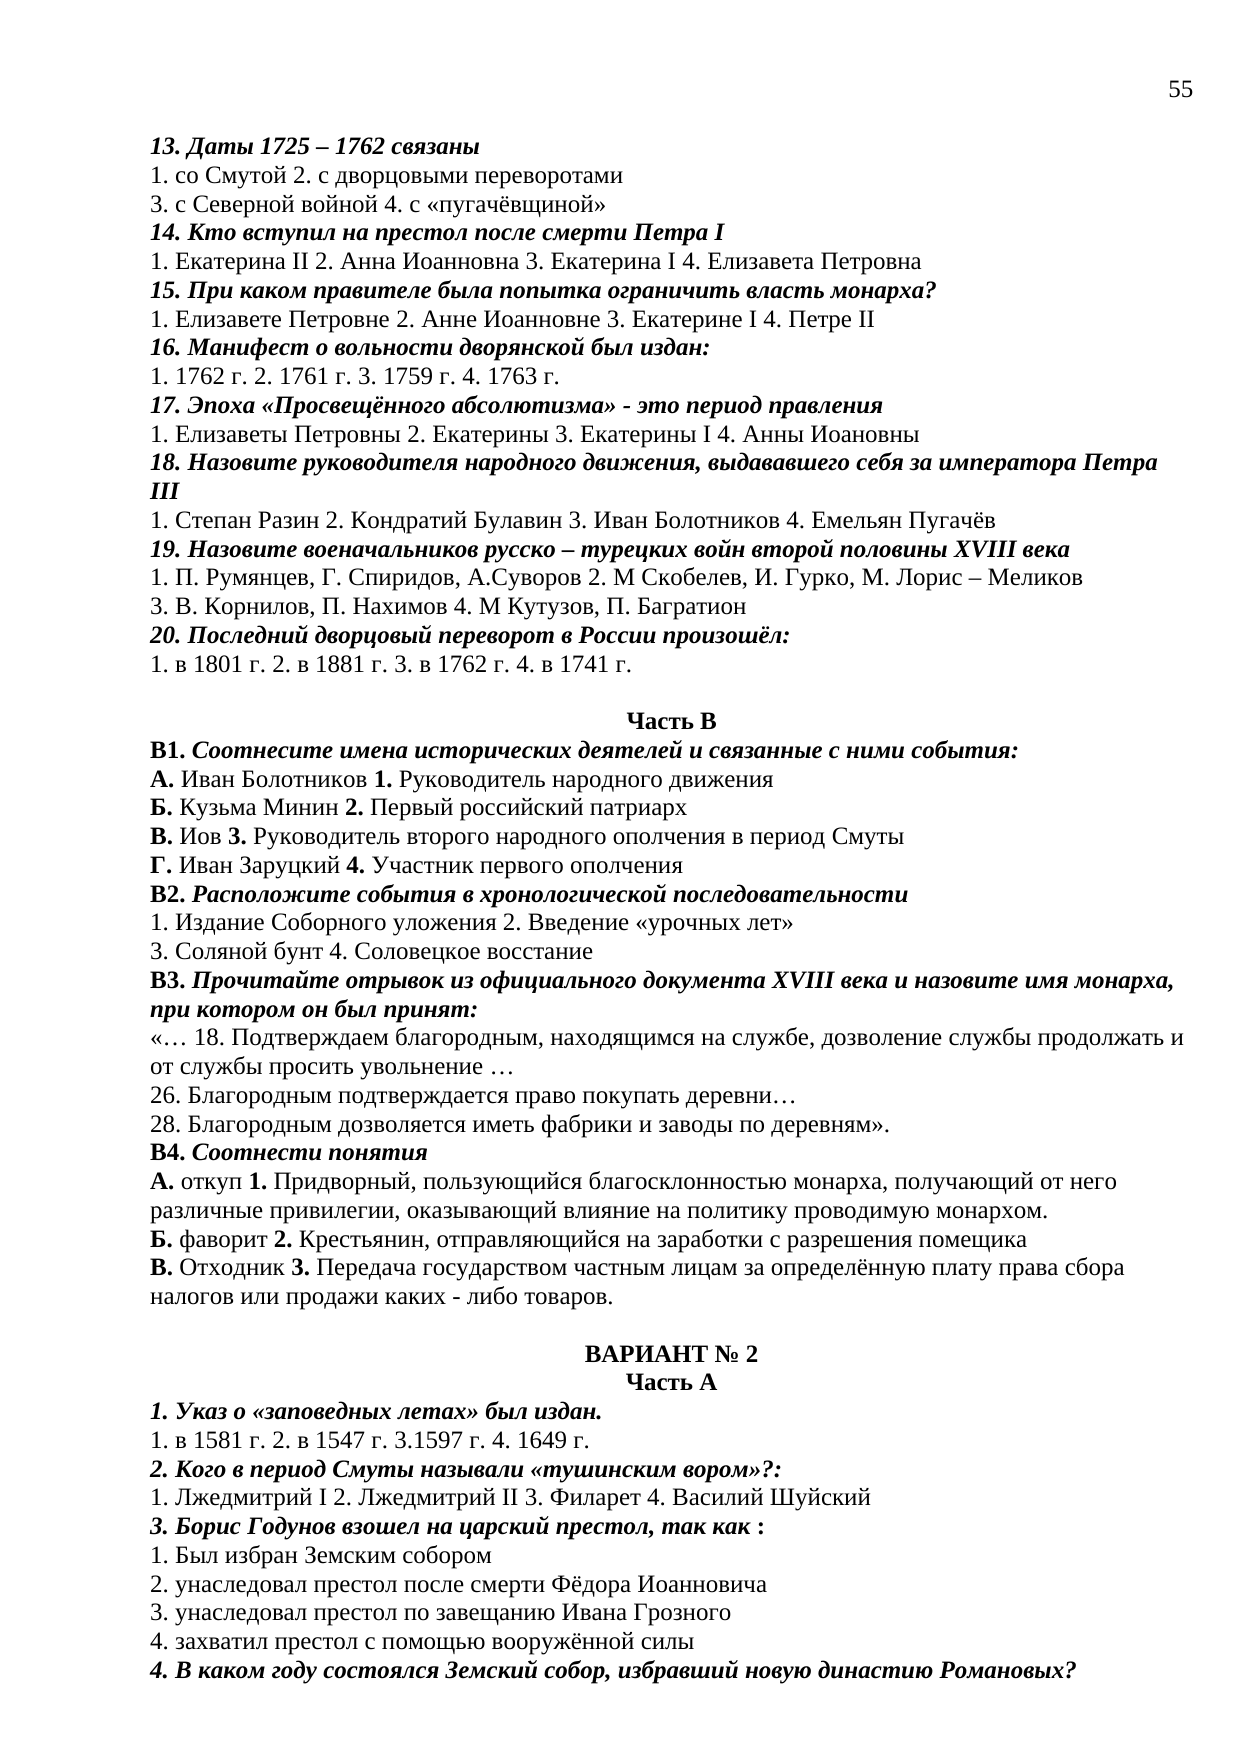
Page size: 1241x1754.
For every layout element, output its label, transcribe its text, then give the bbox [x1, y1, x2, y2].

text 2. Кого в период Смуты называли «тушинским вором»?: [150, 1454, 1193, 1482]
text 4. В каком году состоялся Земский собор, избравший новую династию Романовых? [150, 1655, 1193, 1684]
text Г. Иван Заруцкий 4. Участник первого ополчения [150, 850, 1193, 879]
text 3. с Северной войной 4. с «пугачёвщиной» [150, 189, 1193, 217]
text 1. в 1581 г. 2. в 1547 г. 3.1597 г. 4. 1649 г. [150, 1425, 1193, 1454]
text Часть А [150, 1367, 1193, 1396]
text 15. При каком правителе была попытка ограничить власть монарха? [150, 275, 1193, 304]
text 28. Благородным дозволяется иметь фабрики и заводы по деревням». [150, 1109, 1193, 1137]
text различные привилегии, оказывающий влияние на политику проводимую монархом. [150, 1195, 1193, 1224]
text А. Иван Болотников 1. Руководитель народного движения [150, 764, 1193, 792]
text 13. Даты 1725 – 1762 связаны [150, 131, 1193, 160]
text А. откуп 1. Придворный, пользующийся благосклонностью монарха, получающий от него [150, 1166, 1193, 1195]
text 3. унаследовал престол по завещанию Ивана Грозного [150, 1597, 1193, 1626]
text ВАРИАНТ № 2 [150, 1339, 1193, 1367]
text 18. Назовите руководителя народного движения, выдававшего себя за императора Петра III [150, 447, 1193, 505]
text 19. Назовите военачальников русско – турецких войн второй половины XVIII века [150, 534, 1193, 562]
text В1. Соотнесите имена исторических деятелей и связанные с ними события: [150, 735, 1193, 764]
text Часть В [150, 706, 1193, 735]
text 1. Елизаветы Петровны 2. Екатерины 3. Екатерины I 4. Анны Иоановны [150, 419, 1193, 447]
text 2. унаследовал престол после смерти Фёдора Иоанновича [150, 1569, 1193, 1597]
text 3. Соляной бунт 4. Соловецкое восстание [150, 936, 1193, 965]
text 1. Елизавете Петровне 2. Анне Иоанновне 3. Екатерине I 4. Петре II [150, 304, 1193, 332]
text 1. Лжедмитрий I 2. Лжедмитрий II 3. Филарет 4. Василий Шуйский [150, 1482, 1193, 1511]
text В. Иов 3. Руководитель второго народного ополчения в период Смуты [150, 821, 1193, 850]
text В2. Расположите события в хронологической последовательности [150, 879, 1193, 907]
text 1. П. Румянцев, Г. Спиридов, А.Суворов 2. М Скобелев, И. Гурко, М. Лорис – Меликов [150, 562, 1193, 591]
text 16. Манифест о вольности дворянской был издан: [150, 332, 1193, 361]
text 1. в 1801 г. 2. в 1881 г. 3. в 1762 г. 4. в 1741 г. [150, 649, 1193, 677]
text 17. Эпоха «Просвещённого абсолютизма» - это период правления [150, 390, 1193, 419]
text 1. Степан Разин 2. Кондратий Булавин 3. Иван Болотников 4. Емельян Пугачёв [150, 505, 1193, 534]
text 1. со Смутой 2. с дворцовыми переворотами [150, 160, 1193, 189]
text 4. захватил престол с помощью вооружённой силы [150, 1626, 1193, 1655]
text В4. Соотнести понятия [150, 1137, 1193, 1166]
text 3. В. Корнилов, П. Нахимов 4. М Кутузов, П. Багратион [150, 591, 1193, 620]
text В3. Прочитайте отрывок из официального документа XVIII века и назовите имя монарха, при котором он был принят: [150, 965, 1193, 1022]
text 20. Последний дворцовый переворот в России произошёл: [150, 620, 1193, 649]
text 1. Был избран Земским собором [150, 1540, 1193, 1569]
text Б. фаворит 2. Крестьянин, отправляющийся на заработки с разрешения помещика [150, 1224, 1193, 1252]
text 1. 1762 г. 2. 1761 г. 3. 1759 г. 4. 1763 г. [150, 361, 1193, 390]
text 1. Издание Соборного уложения 2. Введение «урочных лет» [150, 907, 1193, 936]
text 1. Указ о «заповедных летах» был издан. [150, 1396, 1193, 1425]
text В. Отходник 3. Передача государством частным лицам за определённую плату права сбора налогов или продажи каких - либо товаров. [150, 1252, 1193, 1310]
text 14. Кто вступил на престол после смерти Петра I [150, 217, 1193, 246]
text 26. Благородным подтверждается право покупать деревни… [150, 1080, 1193, 1109]
text Б. Кузьма Минин 2. Первый российский патриарх [150, 792, 1193, 821]
text «… 18. Подтверждаем благородным, находящимся на службе, дозволение службы продолжать и от службы просить увольнение … [150, 1022, 1193, 1080]
text 1. Екатерина II 2. Анна Иоанновна 3. Екатерина I 4. Елизавета Петровна [150, 246, 1193, 275]
text 3. Борис Годунов взошел на царский престол, так как : [150, 1511, 1193, 1540]
